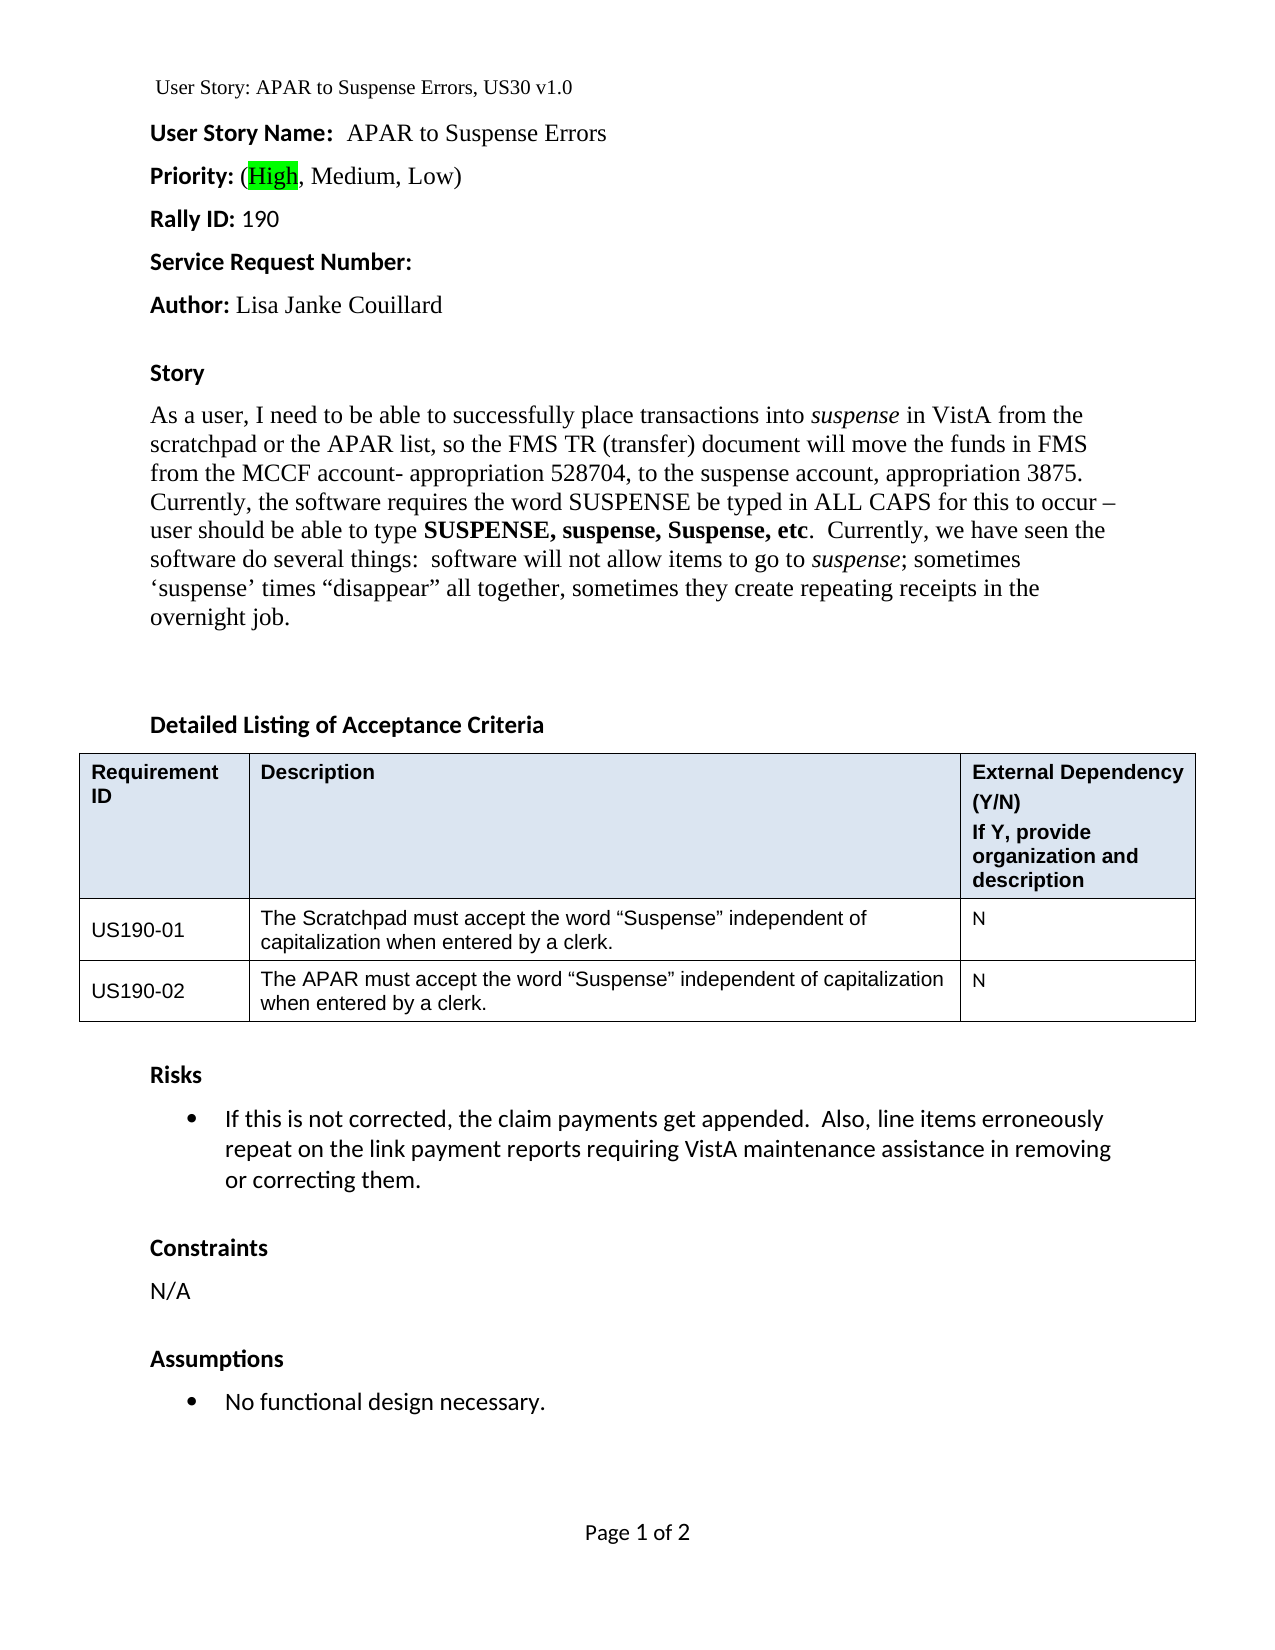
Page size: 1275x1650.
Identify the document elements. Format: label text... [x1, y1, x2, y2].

text Service Request Number: [150, 247, 1125, 277]
table_cell The Scratchpad must accept the word “Suspense” independent of capitalization when entered by a clerk. [250, 899, 960, 960]
table_cell US190-01 [80, 899, 249, 960]
table_header External Dependency (Y/N) If Y, provide organization and description [961, 754, 1195, 898]
table_cell US190-02 [80, 961, 249, 1021]
table_cell N [961, 899, 1195, 960]
table_header Requirement ID [80, 754, 249, 898]
list No functional design necessary. [187, 1386, 1125, 1416]
table_header Description [250, 754, 960, 898]
subtitle Detailed Listing of Acceptance Criteria [150, 709, 1125, 740]
table_cell The APAR must accept the word “Suspense” independent of capitalization when entered by a clerk. [250, 961, 960, 1021]
subtitle Assumptions [150, 1343, 1125, 1373]
text As a user, I need to be able to successfully place transactions into suspense in VistA from the scratchpad or the APAR list, so the FMS TR (transfer) document will move the funds in FMS from the MCCF account- appropriation 528704, to the suspense account, appropriation 3875. Currently, the software requires the word SUSPENSE be typed in ALL CAPS for this to occur – user should be able to type SUSPENSE, suspense, Suspense, etc. Currently, we have seen the software do several things: software will not allow items to go to suspense; sometimes ‘suspense’ times “disappear” all together, sometimes they create repeating receipts in the overnight job. [150, 401, 1125, 631]
table_cell N [961, 961, 1195, 1021]
text N/A [150, 1275, 1125, 1305]
list If this is not corrected, the claim payments get appended. Also, line items erroneously repeat on the link payment reports requiring VistA maintenance assistance in removing or correcting them. [187, 1103, 1125, 1194]
text Author: Lisa Janke Couillard [150, 289, 1125, 320]
text Rally ID: 190 [150, 203, 1125, 234]
subtitle Constraints [150, 1232, 1125, 1262]
text Priority: (High, Medium, Low) [150, 161, 1125, 191]
subtitle Risks [150, 1060, 1125, 1090]
text User Story Name: APAR to Suspense Errors [150, 117, 1125, 148]
subtitle Story [150, 358, 1125, 388]
